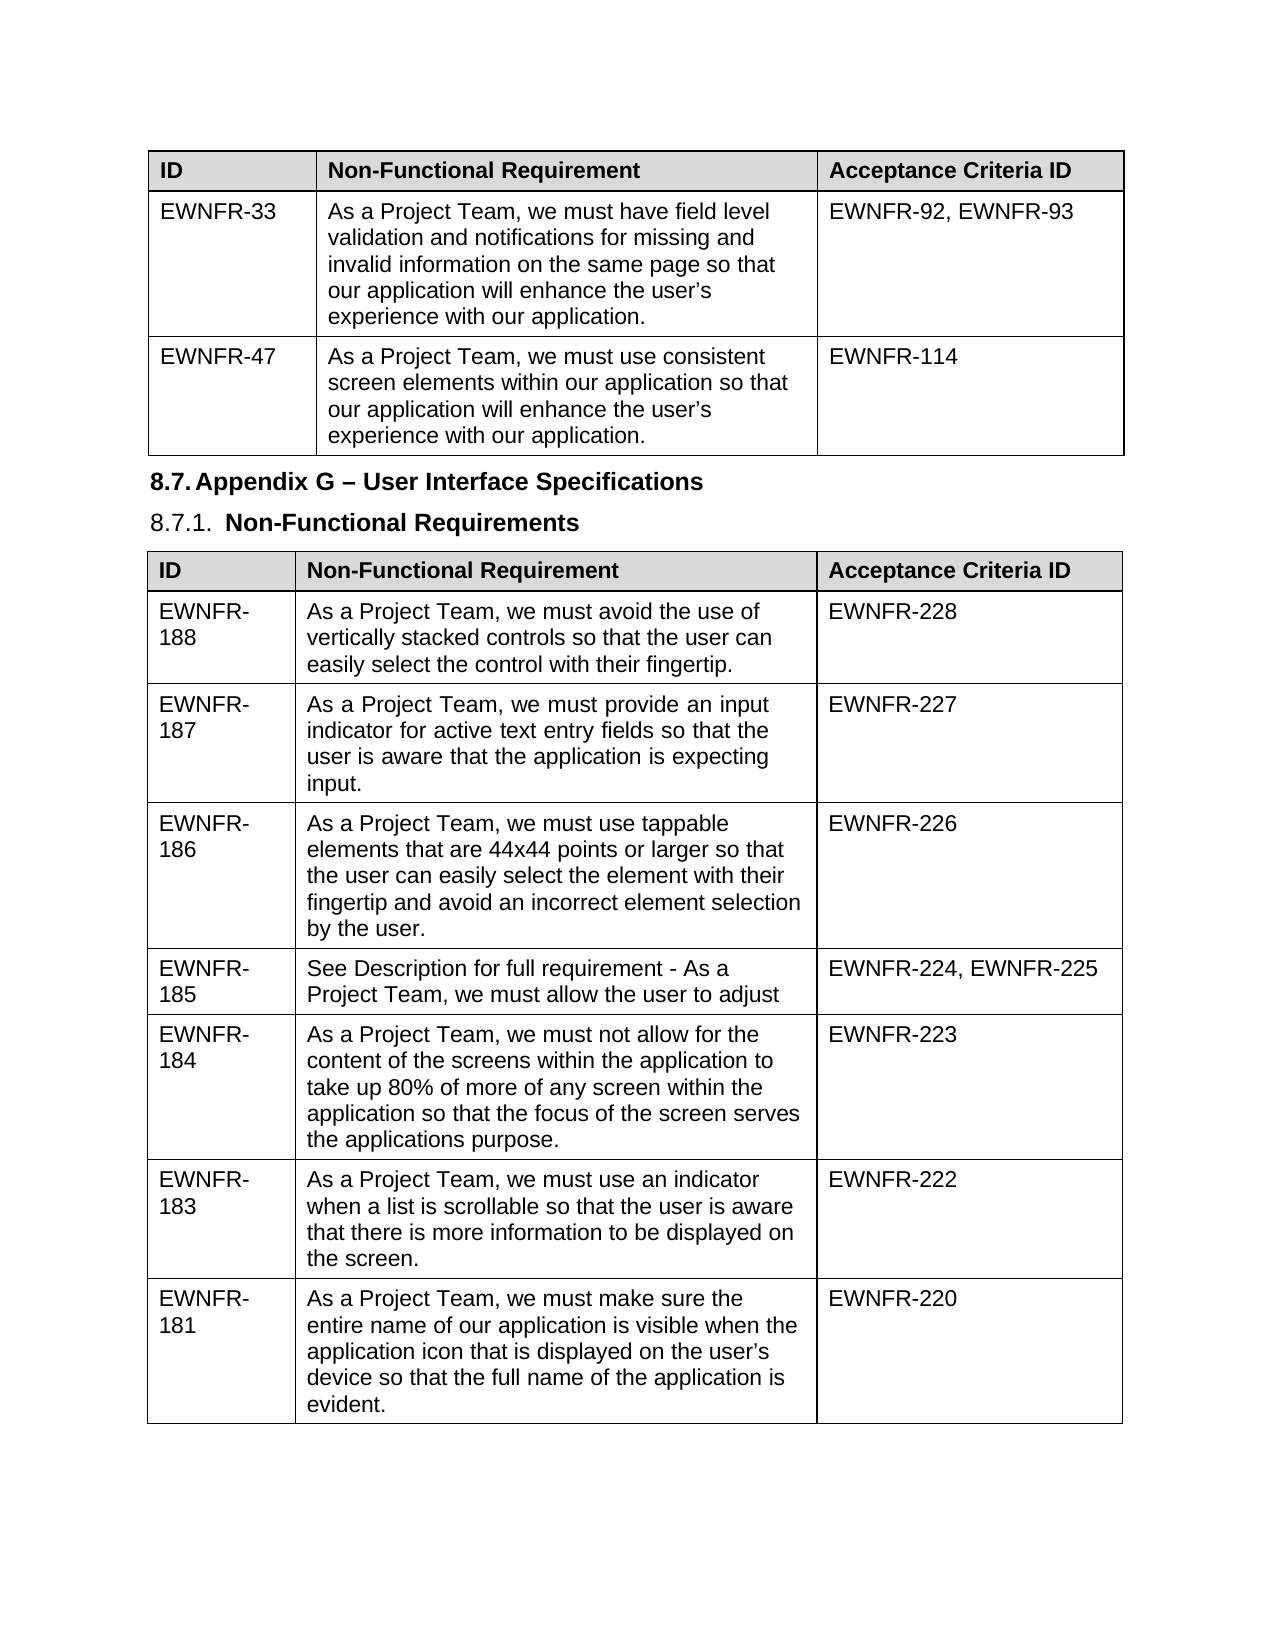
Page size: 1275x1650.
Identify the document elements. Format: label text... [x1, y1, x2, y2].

table_cell As a Project Team, we must have field level validation and notifications for missing and invalid information on the same page so that our application will enhance the user’s experience with our application. [317, 192, 817, 336]
table_cell As a Project Team, we must use tappable elements that are 44x44 points or larger so that the user can easily select the element with their fingertip and avoid an incorrect element selection by the user. [296, 803, 816, 947]
table_cell EWNFR-228 [818, 592, 1122, 683]
table_cell As a Project Team, we must make sure the entire name of our application is visible when the application icon that is displayed on the user’s device so that the full name of the application is evident. [296, 1279, 816, 1423]
table_cell As a Project Team, we must use an indicator when a list is scrollable so that the user is aware that there is more information to be displayed on the screen. [296, 1160, 816, 1278]
table_cell EWNFR- 185 [148, 949, 295, 1014]
table_cell As a Project Team, we must avoid the use of vertically stacked controls so that the user can easily select the control with their fingertip. [296, 592, 816, 683]
table_cell EWNFR-114 [818, 337, 1123, 454]
table_cell EWNFR- 188 [148, 592, 295, 683]
table_cell EWNFR-33 [149, 192, 316, 336]
table_header ID [149, 152, 316, 190]
table_cell EWNFR-223 [818, 1015, 1122, 1159]
table_cell EWNFR-47 [149, 337, 316, 454]
table_cell EWNFR- 186 [148, 803, 295, 947]
table_cell EWNFR-227 [818, 684, 1122, 802]
table_header Acceptance Criteria ID [818, 552, 1122, 590]
table_cell EWNFR- 184 [148, 1015, 295, 1159]
table_cell EWNFR-226 [818, 803, 1122, 947]
table_cell EWNFR-224, EWNFR-225 [818, 949, 1122, 1014]
table_cell EWNFR- 187 [148, 684, 295, 802]
subtitle Appendix G – User Interface Specifications [150, 467, 1137, 495]
table_cell EWNFR- 183 [148, 1160, 295, 1278]
table_cell EWNFR-220 [818, 1279, 1122, 1423]
table_cell EWNFR- 181 [148, 1279, 295, 1423]
table_cell As a Project Team, we must use consistent screen elements within our application so that our application will enhance the user’s experience with our application. [317, 337, 817, 454]
table_cell See Description for full requirement - As a Project Team, we must allow the user to adjust [296, 949, 816, 1014]
table_header ID [148, 552, 295, 590]
table_cell EWNFR-222 [818, 1160, 1122, 1278]
table_header Non-Functional Requirement [296, 552, 816, 590]
table_header Acceptance Criteria ID [818, 152, 1123, 190]
table_cell As a Project Team, we must not allow for the content of the screens within the application to take up 80% of more of any screen within the application so that the focus of the screen serves the applications purpose. [296, 1015, 816, 1159]
table_cell EWNFR-92, EWNFR-93 [818, 192, 1123, 336]
table_header Non-Functional Requirement [317, 152, 817, 190]
subtitle Non-Functional Requirements [150, 508, 1137, 537]
table_cell As a Project Team, we must provide an input indicator for active text entry fields so that the user is aware that the application is expecting input. [296, 684, 816, 802]
